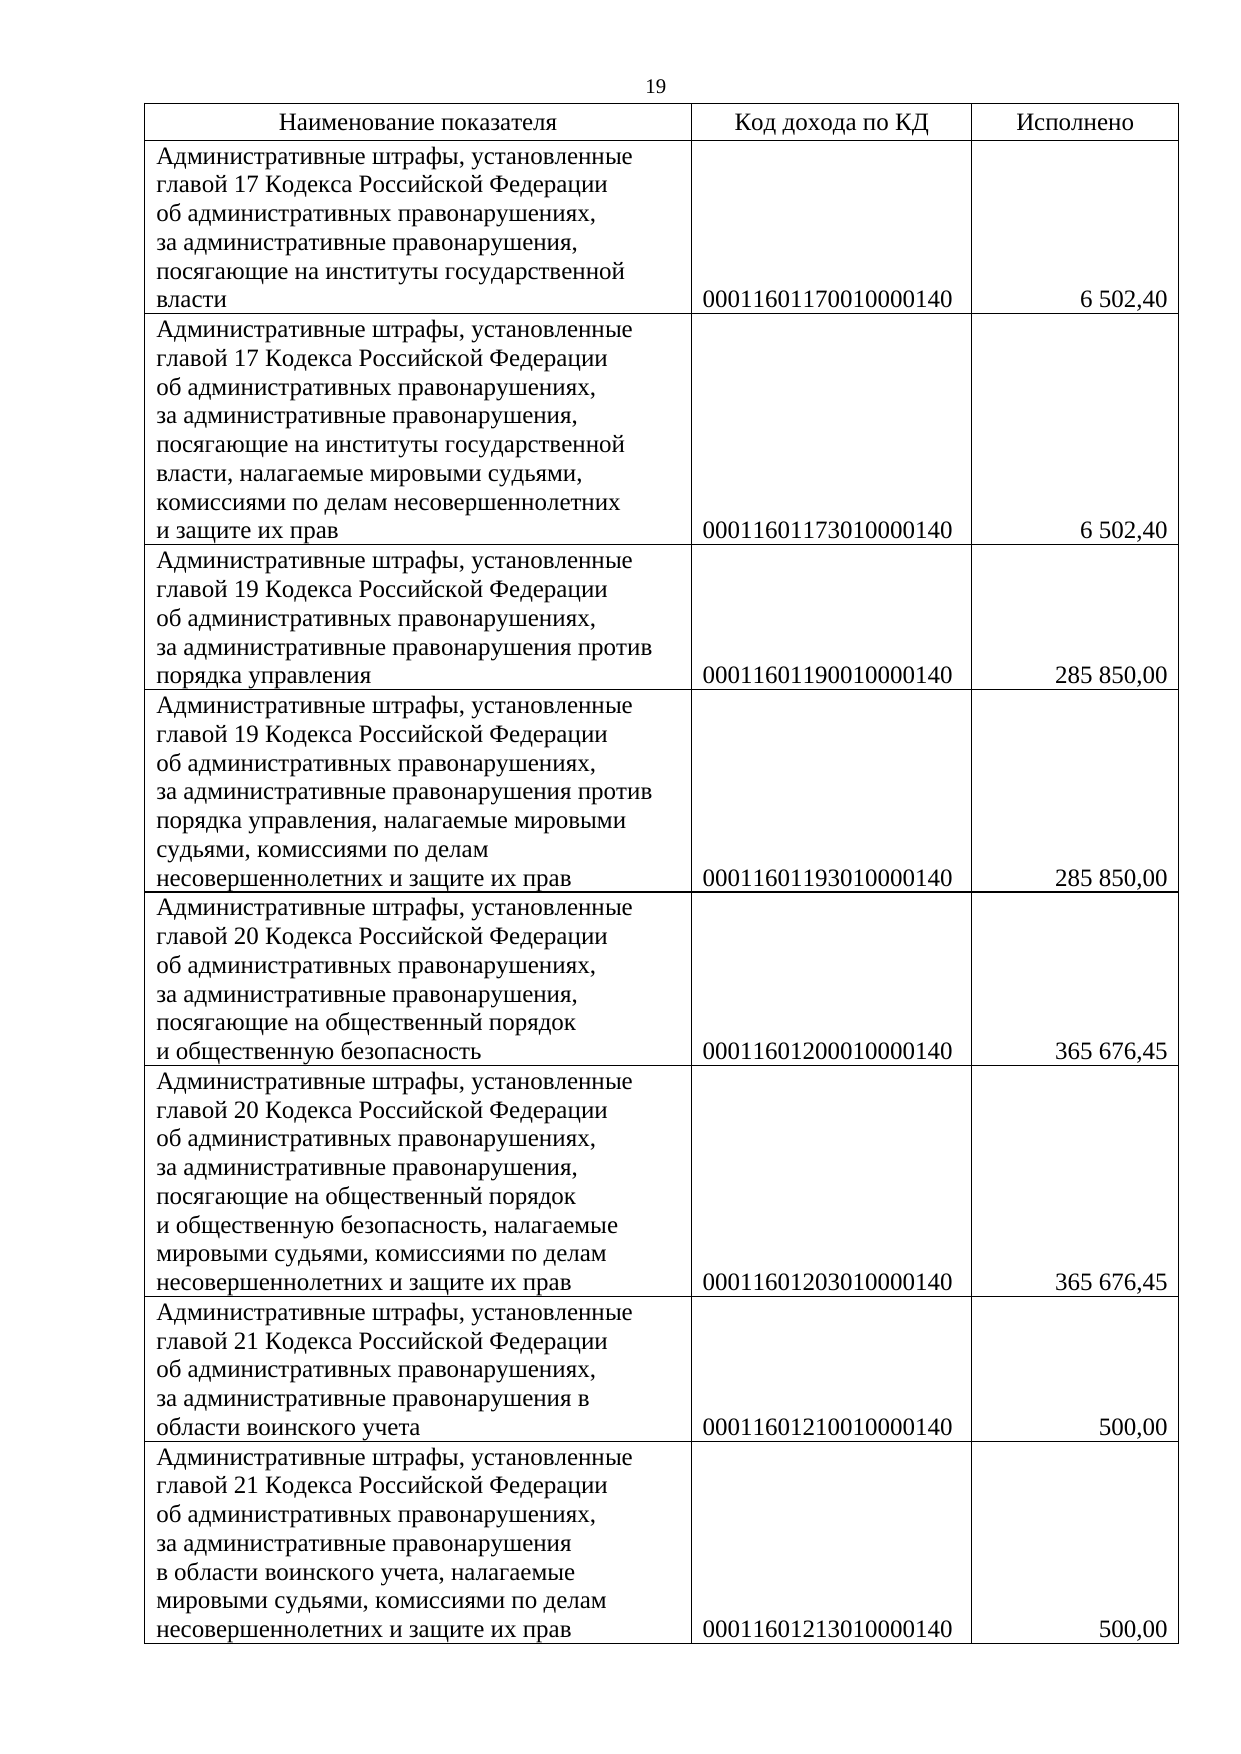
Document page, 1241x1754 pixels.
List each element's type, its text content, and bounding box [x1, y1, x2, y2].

table_cell 365 676,45 [972, 893, 1178, 1065]
table_header Наименование показателя [145, 104, 691, 140]
table_cell 00011601210010000140 [692, 1297, 971, 1441]
table_cell Административные штрафы, установленные главой 20 Кодекса Российской Федерации об административных правонарушениях, за административные правонарушения, посягающие на общественный порядок и общественную безопасность, налагаемые мировыми судьями, комиссиями по делам несовершеннолетних и защите их прав [145, 1066, 691, 1296]
table_cell 00011601203010000140 [692, 1066, 971, 1296]
table_header Код дохода по КД [692, 104, 971, 140]
table_cell 00011601190010000140 [692, 545, 971, 689]
table_cell 00011601193010000140 [692, 690, 971, 891]
table_header Исполнено [972, 104, 1178, 140]
table_cell 285 850,00 [972, 545, 1178, 689]
table_cell Административные штрафы, установленные главой 20 Кодекса Российской Федерации об административных правонарушениях, за административные правонарушения, посягающие на общественный порядок и общественную безопасность [145, 893, 691, 1065]
table_cell 6 502,40 [972, 141, 1178, 313]
table_cell 6 502,40 [972, 314, 1178, 544]
table_cell Административные штрафы, установленные главой 21 Кодекса Российской Федерации об административных правонарушениях, за административные правонарушения в области воинского учета, налагаемые мировыми судьями, комиссиями по делам несовершеннолетних и защите их прав [145, 1442, 691, 1643]
table_cell Административные штрафы, установленные главой 17 Кодекса Российской Федерации об административных правонарушениях, за административные правонарушения, посягающие на институты государственной власти, налагаемые мировыми судьями, комиссиями по делам несовершеннолетних и защите их прав [145, 314, 691, 544]
table_cell 00011601213010000140 [692, 1442, 971, 1643]
table_cell 500,00 [972, 1442, 1178, 1643]
table_cell 285 850,00 [972, 690, 1178, 891]
table_cell 00011601173010000140 [692, 314, 971, 544]
table_cell Административные штрафы, установленные главой 19 Кодекса Российской Федерации об административных правонарушениях, за административные правонарушения против порядка управления [145, 545, 691, 689]
table_cell 00011601200010000140 [692, 893, 971, 1065]
table_cell 500,00 [972, 1297, 1178, 1441]
table_cell Административные штрафы, установленные главой 17 Кодекса Российской Федерации об административных правонарушениях, за административные правонарушения, посягающие на институты государственной власти [145, 141, 691, 313]
table_cell 00011601170010000140 [692, 141, 971, 313]
table_cell 365 676,45 [972, 1066, 1178, 1296]
table_cell Административные штрафы, установленные главой 19 Кодекса Российской Федерации об административных правонарушениях, за административные правонарушения против порядка управления, налагаемые мировыми судьями, комиссиями по делам несовершеннолетних и защите их прав [145, 690, 691, 891]
table_cell Административные штрафы, установленные главой 21 Кодекса Российской Федерации об административных правонарушениях, за административные правонарушения в области воинского учета [145, 1297, 691, 1441]
